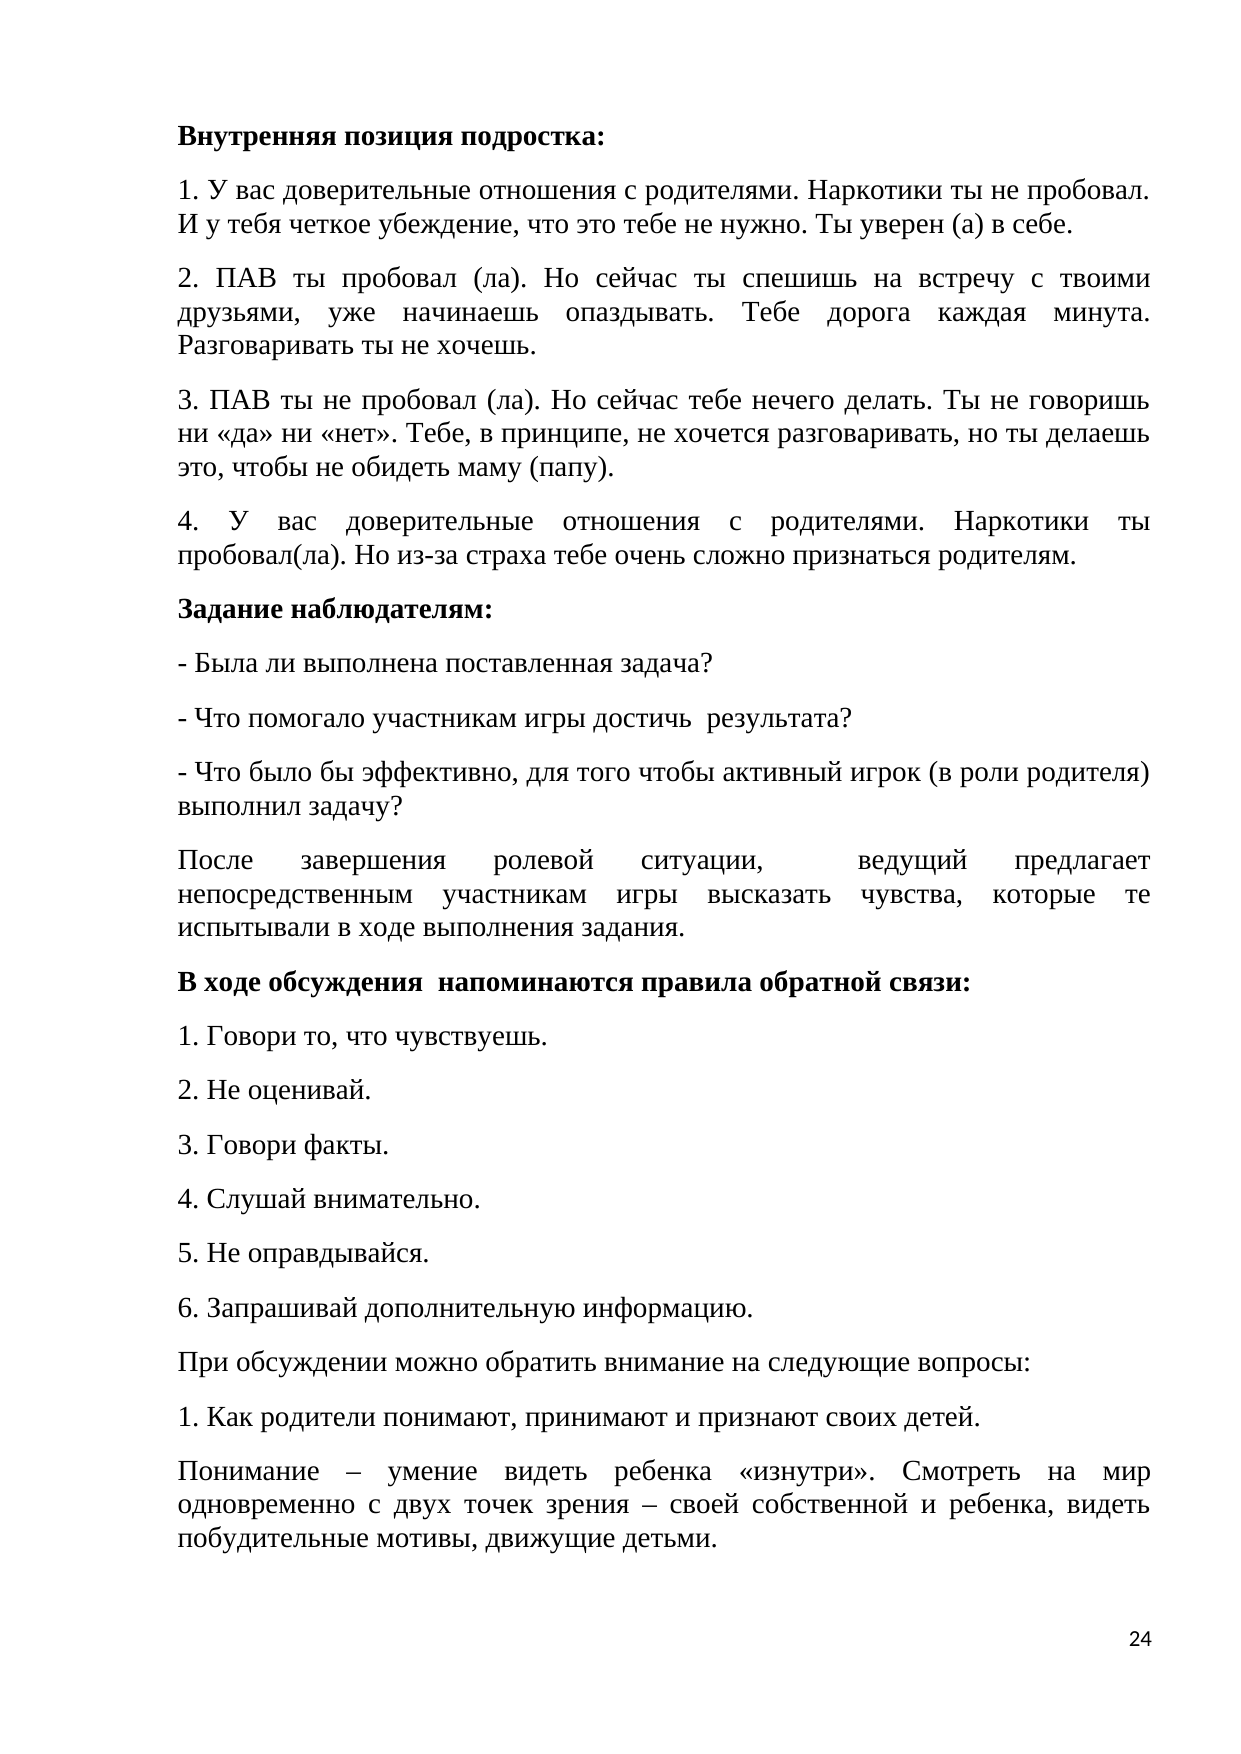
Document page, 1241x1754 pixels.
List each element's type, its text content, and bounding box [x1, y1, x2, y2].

text 5. Не оправдывайся. [177, 1236, 1152, 1269]
text 4. У вас доверительные отношения с родителями. Наркотики ты пробовал(ла). Но из-за страха тебе очень сложно признаться родителям. [177, 503, 1152, 570]
text - Что было бы эффективно, для того чтобы активный игрок (в роли родителя) выполнил задачу? [177, 754, 1152, 821]
text 3. ПАВ ты не пробовал (ла). Но сейчас тебе нечего делать. Ты не говоришь ни «да» ни «нет». Тебе, в принципе, не хочется разговаривать, но ты делаешь это, чтобы не обидеть маму (папу). [177, 382, 1152, 482]
text Внутренняя позиция подростка: [177, 118, 1152, 152]
text 1. Говори то, что чувствуешь. [177, 1018, 1152, 1052]
text 3. Говори факты. [177, 1127, 1152, 1160]
text Понимание – умение видеть ребенка «изнутри». Смотреть на мир одновременно с двух точек зрения – своей собственной и ребенка, видеть побудительные мотивы, движущие детьми. [177, 1453, 1152, 1554]
text В ходе обсуждения напоминаются правила обратной связи: [177, 964, 1152, 997]
text 1. Как родители понимают, принимают и признают своих детей. [177, 1399, 1152, 1432]
text - Что помогало участникам игры достичь результата? [177, 700, 1152, 733]
text 6. Запрашивай дополнительную информацию. [177, 1290, 1152, 1323]
text При обсуждении можно обратить внимание на следующие вопросы: [177, 1344, 1152, 1378]
text - Была ли выполнена поставленная задача? [177, 646, 1152, 679]
text Задание наблюдателям: [177, 591, 1152, 625]
text 4. Слушай внимательно. [177, 1181, 1152, 1215]
text 2. ПАВ ты пробовал (ла). Но сейчас ты спешишь на встречу с твоими друзьями, уже начинаешь опаздывать. Тебе дорога каждая минута. Разговаривать ты не хочешь. [177, 260, 1152, 361]
text После завершения ролевой ситуации, ведущий предлагает непосредственным участникам игры высказать чувства, которые те испытывали в ходе выполнения задания. [177, 842, 1152, 943]
text 1. У вас доверительные отношения с родителями. Наркотики ты не пробовал. И у тебя четкое убеждение, что это тебе не нужно. Ты уверен (а) в себе. [177, 172, 1152, 239]
text 2. Не оценивай. [177, 1072, 1152, 1106]
